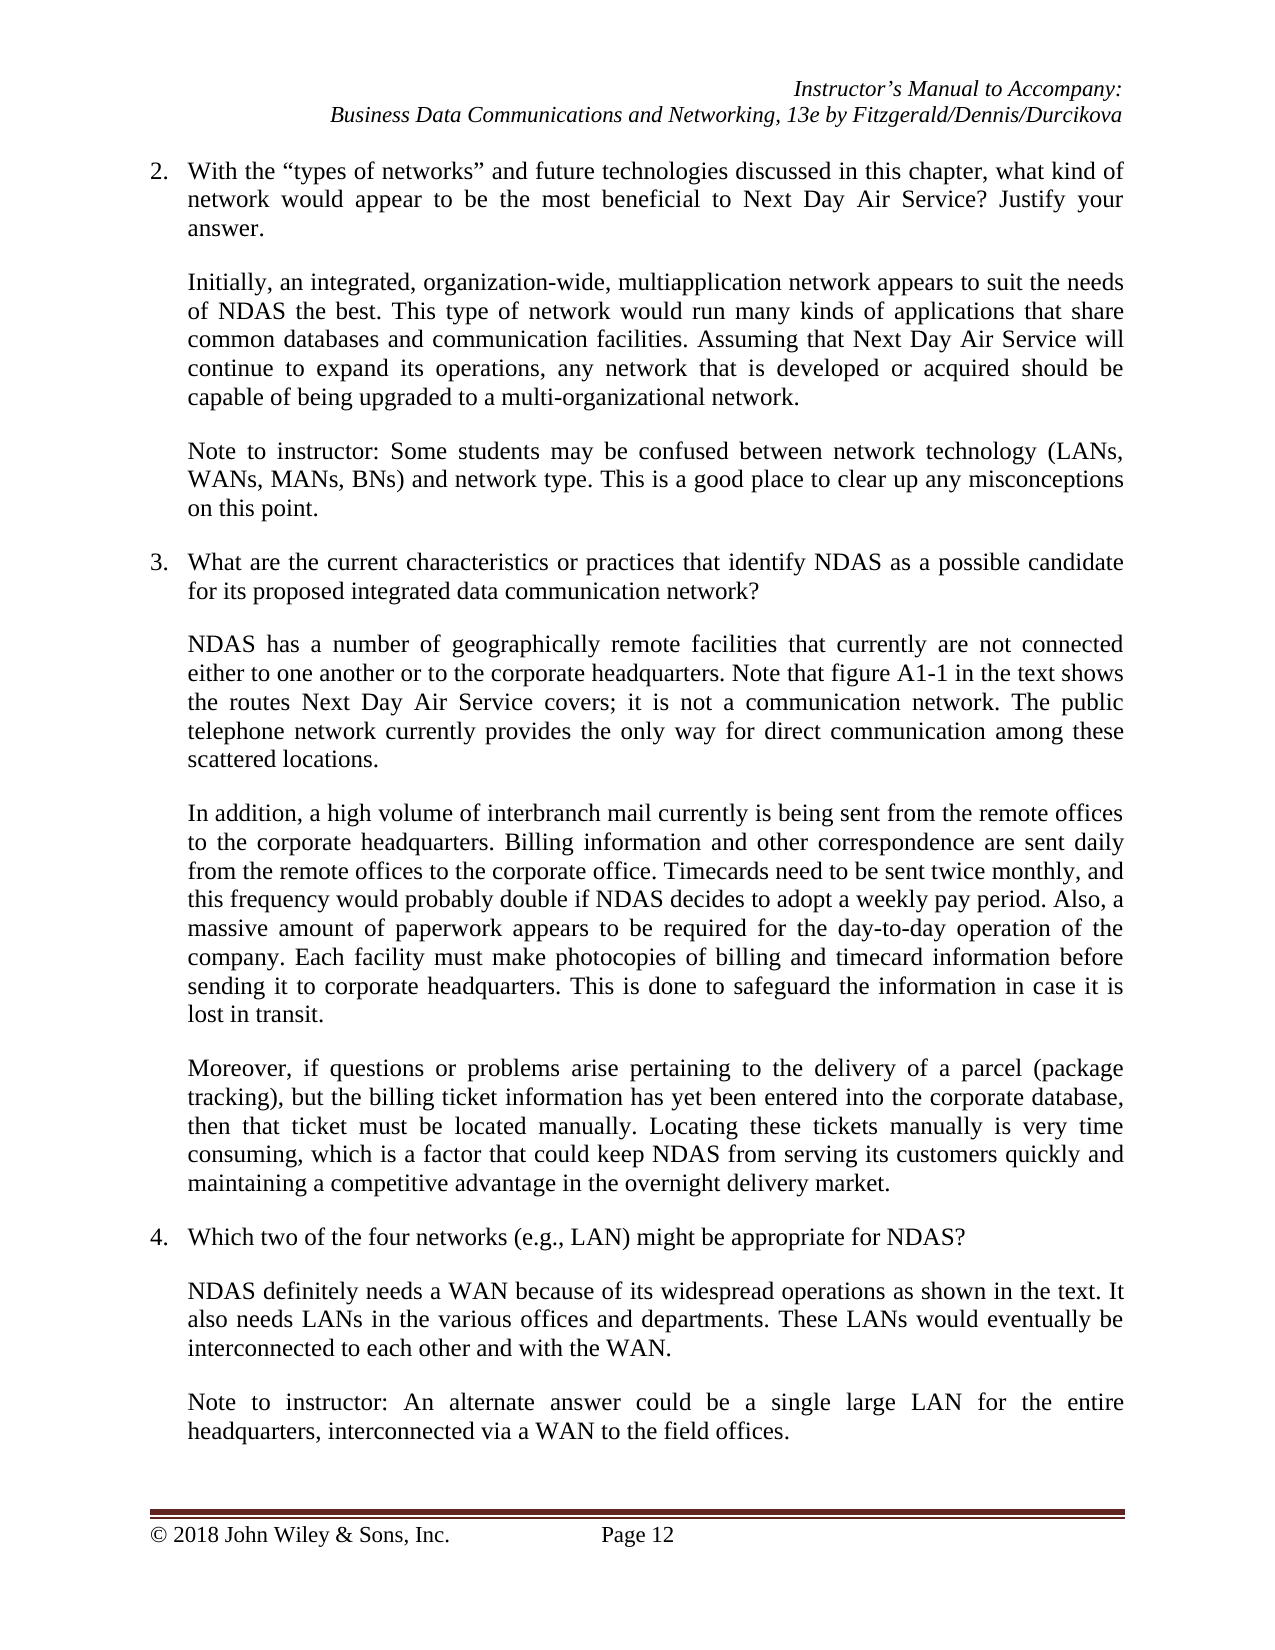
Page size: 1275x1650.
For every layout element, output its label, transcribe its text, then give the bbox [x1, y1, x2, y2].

text In addition, a high volume of interbranch mail currently is being sent from the remote offices to the corporate headquarters. Billing information and other correspondence are sent daily from the remote offices to the corporate office. Timecards need to be sent twice monthly, and this frequency would probably double if NDAS decides to adopt a weekly pay period. Also, a massive amount of paperwork appears to be required for the day-to-day operation of the company. Each facility must make photocopies of billing and timecard information before sending it to corporate headquarters. This is done to safeguard the information in case it is lost in transit. [187, 798, 1125, 1028]
text NDAS has a number of geographically remote facilities that currently are not connected either to one another or to the corporate headquarters. Note that figure A1-1 in the text shows the routes Next Day Air Service covers; it is not a communication network. The public telephone network currently provides the only way for direct communication among these scattered locations. [187, 629, 1125, 773]
text Note to instructor: An alternate answer could be a single large LAN for the entire headquarters, interconnected via a WAN to the field offices. [187, 1387, 1125, 1444]
text Note to instructor: Some students may be confused between network technology (LANs, WANs, MANs, BNs) and network type. This is a good place to clear up any misconceptions on this point. [187, 436, 1125, 522]
text Initially, an integrated, organization-wide, multiapplication network appears to suit the needs of NDAS the best. This type of network would run many kinds of applications that share common databases and communication facilities. Assuming that Next Day Air Service will continue to expand its operations, any network that is developed or acquired should be capable of being upgraded to a multi-organizational network. [187, 267, 1125, 411]
list What are the current characteristics or practices that identify NDAS as a possible candidate for its proposed integrated data communication network? [150, 547, 1125, 604]
list With the “types of networks” and future technologies discussed in this chapter, what kind of network would appear to be the most beneficial to Next Day Air Service? Justify your answer. [150, 156, 1125, 242]
text NDAS definitely needs a WAN because of its widespread operations as shown in the text. It also needs LANs in the various offices and departments. These LANs would eventually be interconnected to each other and with the WAN. [187, 1276, 1125, 1362]
list Which two of the four networks (e.g., LAN) might be appropriate for NDAS? [150, 1222, 1125, 1251]
text Moreover, if questions or problems arise pertaining to the delivery of a parcel (package tracking), but the billing ticket information has yet been entered into the corporate database, then that ticket must be located manually. Locating these tickets manually is very time consuming, which is a factor that could keep NDAS from serving its customers quickly and maintaining a competitive advantage in the overnight delivery market. [187, 1053, 1125, 1197]
